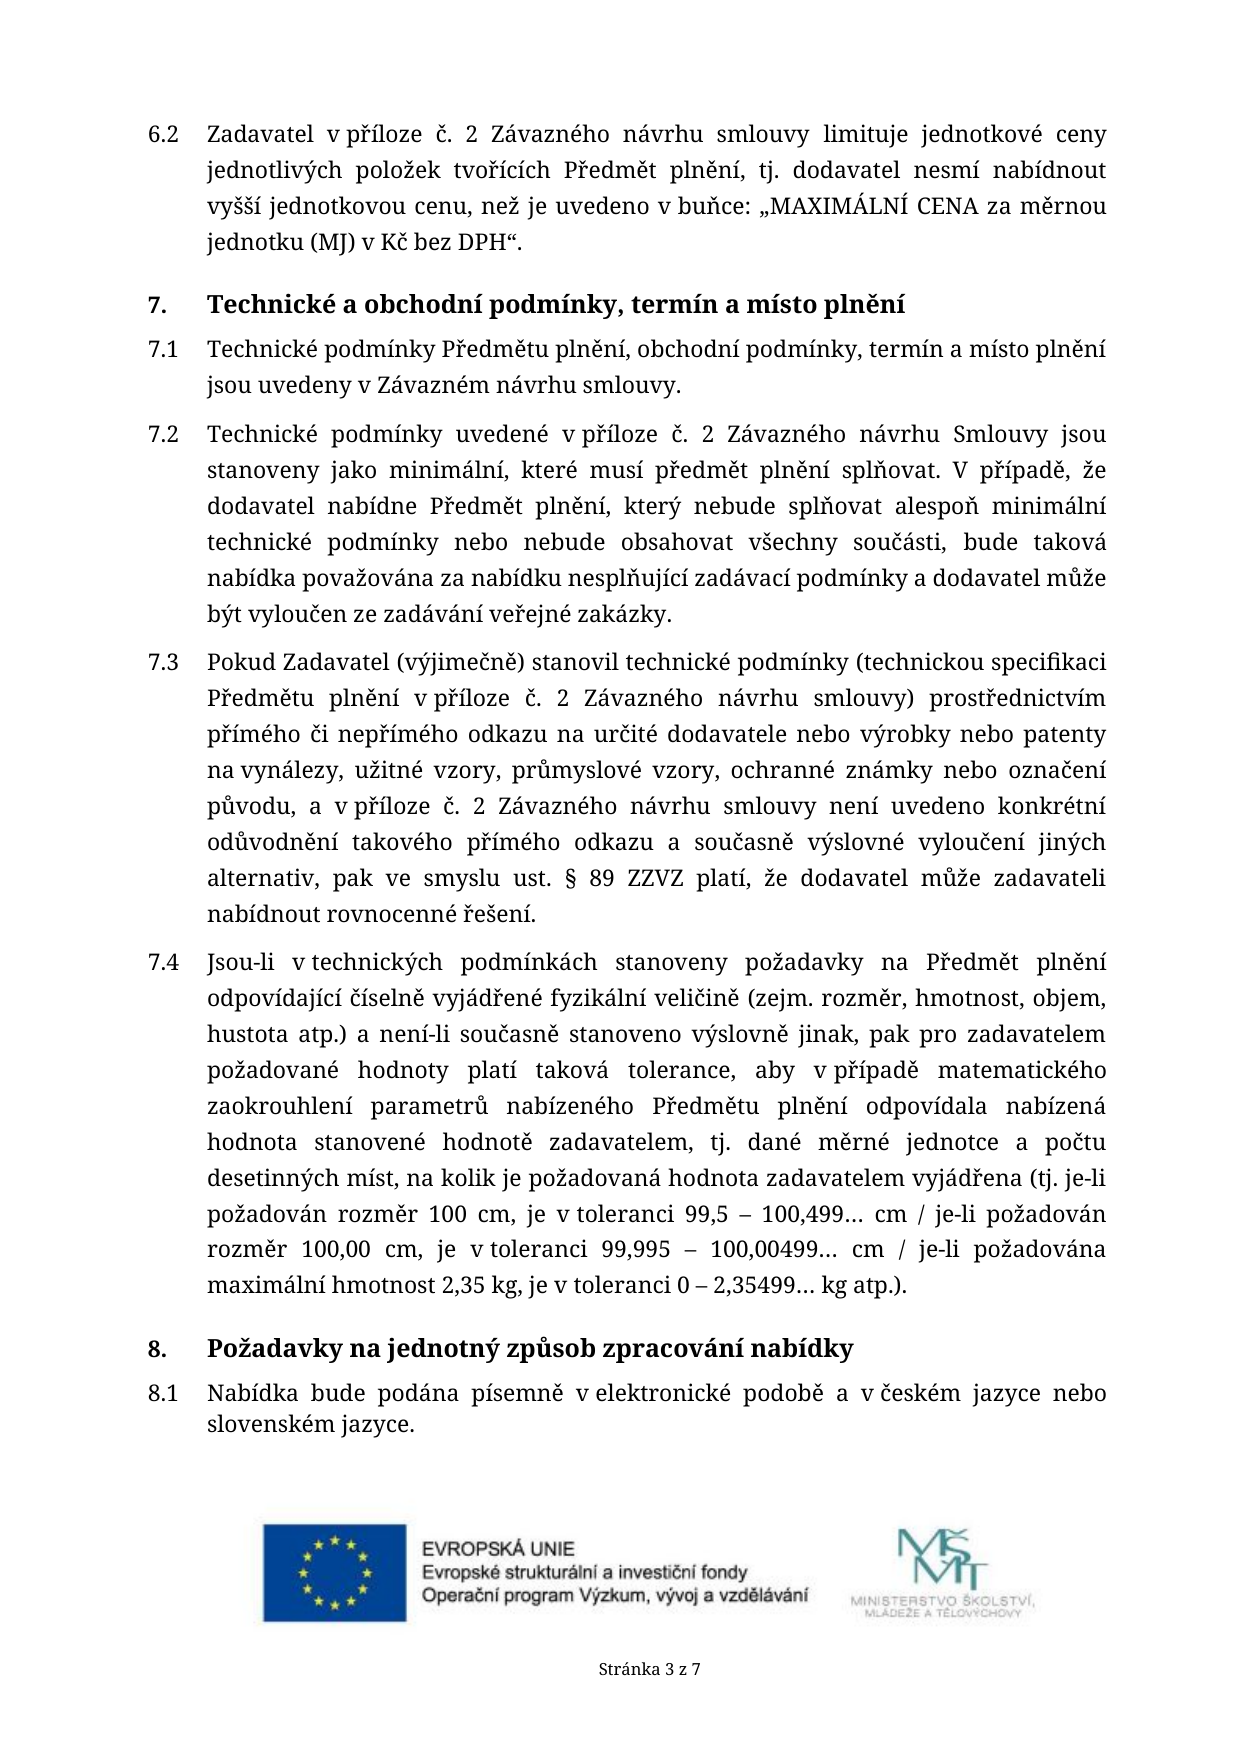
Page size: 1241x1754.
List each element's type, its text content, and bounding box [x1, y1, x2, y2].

list Technické podmínky Předmětu plnění, obchodní podmínky, termín a místo plnění jsou uvedeny v Závazném návrhu smlouvy. [148, 333, 1107, 401]
subtitle Požadavky na jednotný způsob zpracování nabídky [148, 1330, 1107, 1364]
list Technické podmínky uvedené v příloze č. 2 Závazného návrhu Smlouvy jsou stanoveny jako minimální, které musí předmět plnění splňovat. V případě, že dodavatel nabídne Předmět plnění, který nebude splňovat alespoň minimální technické podmínky nebo nebude obsahovat všechny součásti, bude taková nabídka považována za nabídku nesplňující zadávací podmínky a dodavatel může být vyloučen ze zadávání veřejné zakázky. [148, 418, 1107, 629]
list Zadavatel v příloze č. 2 Závazného návrhu smlouvy limituje jednotkové ceny jednotlivých položek tvořících Předmět plnění, tj. dodavatel nesmí nabídnout vyšší jednotkovou cenu, než je uvedeno v buňce: „MAXIMÁLNÍ CENA za měrnou jednotku (MJ) v Kč bez DPH“. [148, 118, 1107, 257]
picture [192, 1476, 1113, 1658]
subtitle Technické a obchodní podmínky, termín a místo plnění [148, 287, 1107, 321]
list Pokud Zadavatel (výjimečně) stanovil technické podmínky (technickou specifikaci Předmětu plnění v příloze č. 2 Závazného návrhu smlouvy) prostřednictvím přímého či nepřímého odkazu na určité dodavatele nebo výrobky nebo patenty na vynálezy, užitné vzory, průmyslové vzory, ochranné známky nebo označení původu, a v příloze č. 2 Závazného návrhu smlouvy není uvedeno konkrétní odůvodnění takového přímého odkazu a současně výslovné vyloučení jiných alternativ, pak ve smyslu ust. § 89 ZZVZ platí, že dodavatel může zadavateli nabídnout rovnocenné řešení. [148, 646, 1107, 929]
list Nabídka bude podána písemně v elektronické podobě a v českém jazyce nebo slovenském jazyce. [148, 1377, 1107, 1439]
list Jsou-li v technických podmínkách stanoveny požadavky na Předmět plnění odpovídající číselně vyjádřené fyzikální veličině (zejm. rozměr, hmotnost, objem, hustota atp.) a není-li současně stanoveno výslovně jinak, pak pro zadavatelem požadované hodnoty platí taková tolerance, aby v případě matematického zaokrouhlení parametrů nabízeného Předmětu plnění odpovídala nabízená hodnota stanovené hodnotě zadavatelem, tj. dané měrné jednotce a počtu desetinných míst, na kolik je požadovaná hodnota zadavatelem vyjádřena (tj. je-li požadován rozměr 100 cm, je v toleranci 99,5 – 100,499… cm / je-li požadován rozměr 100,00 cm, je v toleranci 99,995 – 100,00499… cm / je-li požadována maximální hmotnost 2,35 kg, je v toleranci 0 – 2,35499… kg atp.). [148, 946, 1107, 1301]
